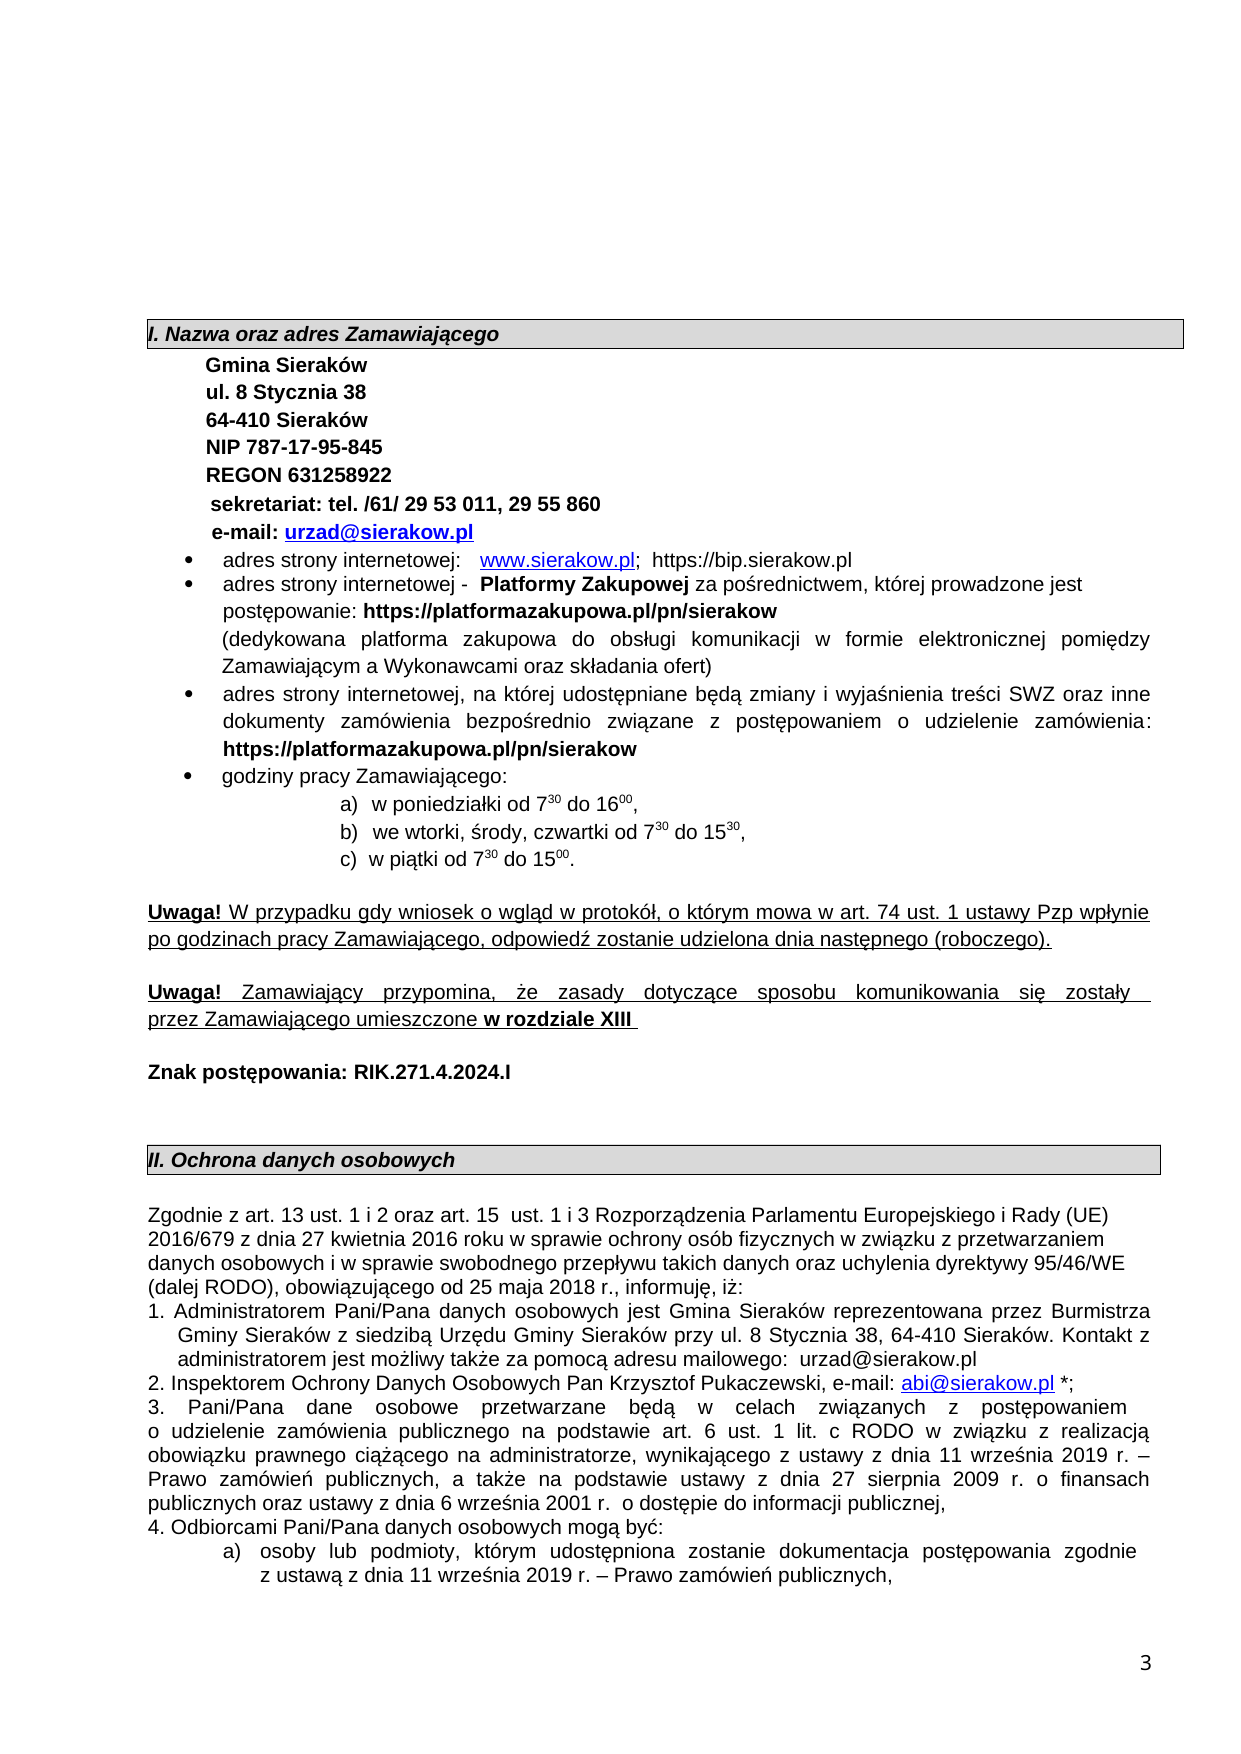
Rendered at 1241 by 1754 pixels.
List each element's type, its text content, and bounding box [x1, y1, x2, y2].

list osoby lub podmioty, którym udostępniona zostanie dokumentacja postępowania zgodnie z ustawą z dnia 11 września 2019 r. – Prawo zamówień publicznych, [223, 1539, 1152, 1587]
subtitle II. Ochrona danych osobowych [148, 1146, 1160, 1174]
list 1. Administratorem Pani/Pana danych osobowych jest Gmina Sieraków reprezentowana przez Burmistrza Gminy Sieraków z siedzibą Urzędu Gminy Sieraków przy ul. 8 Stycznia 38, 64-410 Sieraków. Kontakt z administratorem jest możliwy także za pomocą adresu mailowego: urzad@sierakow.pl [148, 1299, 1152, 1371]
list adres strony internetowej - Platformy Zakupowej za pośrednictwem, której prowadzone jest postępowanie: https://platformazakupowa.pl/pn/sierakow [185, 572, 1152, 623]
text 3. Pani/Pana dane osobowe przetwarzane będą w celach związanych z postępowaniem o udzielenie zamówienia publicznego na podstawie art. 6 ust. 1 lit. c RODO w związku z realizacją obowiązku prawnego ciążącego na administratorze, wynikającego z ustawy z dnia 11 września 2019 r. – Prawo zamówień publicznych, a także na podstawie ustawy z dnia 27 sierpnia 2009 r. o finansach publicznych oraz ustawy z dnia 6 września 2001 r. o dostępie do informacji publicznej, [148, 1395, 1152, 1515]
list adres strony internetowej, na której udostępniane będą zmiany i wyjaśnienia treści SWZ oraz inne dokumenty zamówienia bezpośrednio związane z postępowaniem o udzielenie zamówienia: https://platformazakupowa.pl/pn/sierakow [185, 682, 1152, 761]
text Znak postępowania: RIK.271.4.2024.I [148, 1059, 1152, 1083]
list godziny pracy Zamawiającego: [184, 764, 1152, 788]
text Uwaga! W przypadku gdy wniosek o wgląd w protokół, o którym mowa w art. 74 ust. 1 ustawy Pzp wpłynie po godzinach pracy Zamawiającego, odpowiedź zostanie udzielona dnia następnego (roboczego). [148, 899, 1152, 951]
list we wtorki, środy, czwartki od 730 do 1530, c) w piątki od 730 do 1500. [340, 819, 1152, 871]
text (dedykowana platforma zakupowa do obsługi komunikacji w formie elektronicznej pomiędzy Zamawiającym a Wykonawcami oraz składania ofert) [222, 627, 1152, 678]
list adres strony internetowej: www.sierakow.pl; https://bip.sierakow.pl [185, 548, 1152, 572]
text Zgodnie z art. 13 ust. 1 i 2 oraz art. 15 ust. 1 i 3 Rozporządzenia Parlamentu Europejskiego i Rady (UE) 2016/679 z dnia 27 kwietnia 2016 roku w sprawie ochrony osób fizycznych w związku z przetwarzaniem danych osobowych i w sprawie swobodnego przepływu takich danych oraz uchylenia dyrektywy 95/46/WE (dalej RODO), obowiązującego od 25 maja 2018 r., informuję, iż: [148, 1203, 1152, 1299]
text 2. Inspektorem Ochrony Danych Osobowych Pan Krzysztof Pukaczewski, e-mail: abi@sierakow.pl *; [148, 1371, 1152, 1395]
text Gmina Sieraków ul. 8 Stycznia 38 64-410 Sieraków NIP 787-17-95-845 REGON 631258922 sekretariat: tel. /61/ 29 53 011, 29 55 860 e-mail: urzad@sierakow.pl [148, 352, 1152, 544]
list 4. Odbiorcami Pani/Pana danych osobowych mogą być: [148, 1515, 1152, 1539]
list w poniedziałki od 730 do 1600, [340, 792, 1152, 816]
subtitle I. Nazwa oraz adres Zamawiającego [148, 320, 1183, 348]
text Uwaga! Zamawiający przypomina, że zasady dotyczące sposobu komunikowania się zostały przez Zamawiającego umieszczone w rozdziale XIII [148, 979, 1152, 1031]
